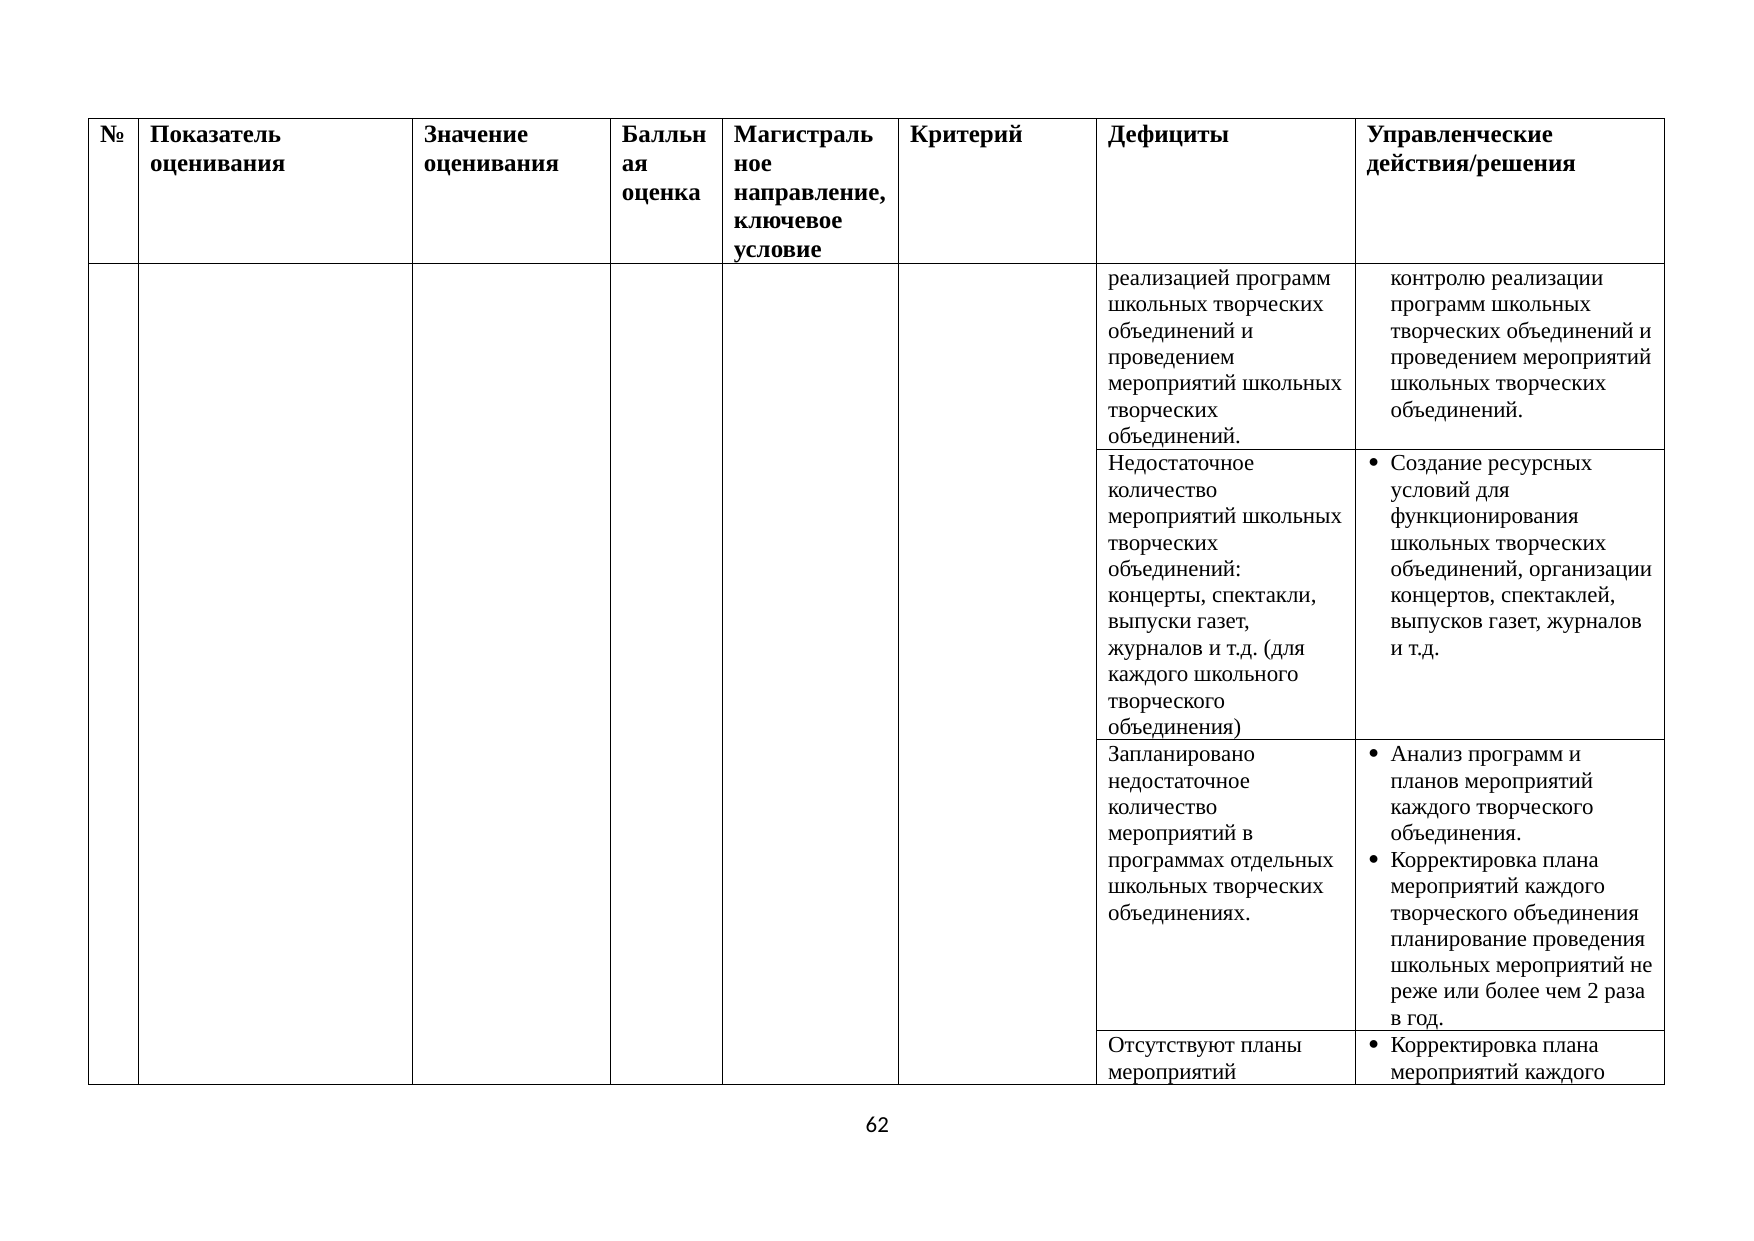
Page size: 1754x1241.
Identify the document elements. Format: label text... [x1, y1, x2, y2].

table_cell Создание ресурсных условий для функционирования школьных творческих объединений, организации концертов, спектаклей, выпусков газет, журналов и т.д. [1356, 450, 1664, 739]
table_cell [1097, 1031, 1355, 1084]
table_header Балльная оценка [611, 119, 722, 263]
table_cell Недостаточное количество мероприятий школьных творческих объединений: концерты, спектакли, выпуски газет, журналов и т.д. (для каждого школьного творческого объединения) [1097, 450, 1355, 739]
table_cell Анализ программ и планов мероприятий каждого творческого объединения. Корректировка плана мероприятий каждого творческого объединения планирование проведения школьных мероприятий не реже или более чем 2 раза в год. [1356, 740, 1664, 1030]
table_header № [89, 119, 138, 263]
table_header Управленческие действия/решения [1356, 119, 1664, 263]
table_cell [1097, 264, 1355, 448]
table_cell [1356, 1031, 1664, 1084]
table_header Магистральное направление, ключевое условие [723, 119, 898, 263]
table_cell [1356, 264, 1664, 448]
table_cell Запланировано недостаточное количество мероприятий в программах отдельных школьных творческих объединениях. [1097, 740, 1355, 1030]
table_header Показатель оценивания [139, 119, 412, 263]
table_header Значение оценивания [413, 119, 610, 263]
table_header Критерий [899, 119, 1096, 263]
table_header Дефициты [1097, 119, 1355, 263]
